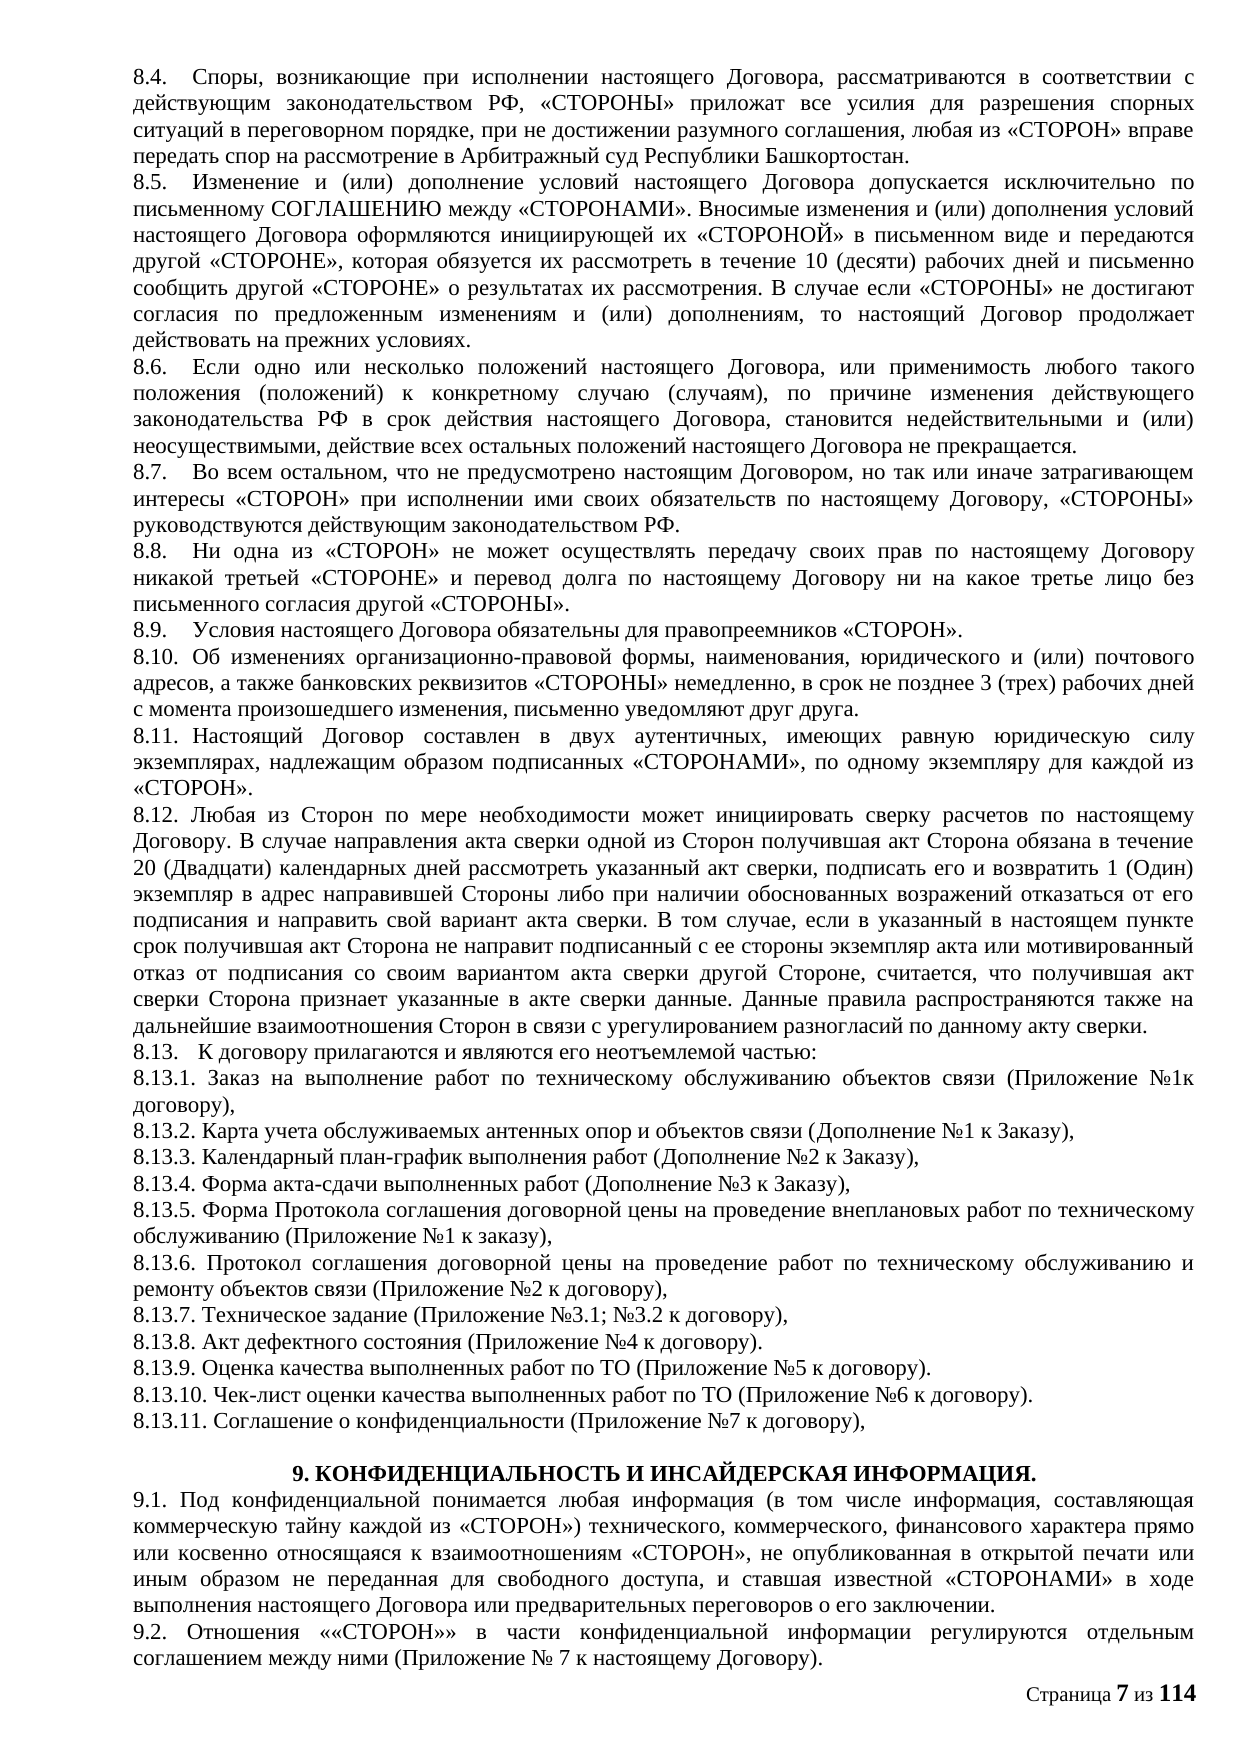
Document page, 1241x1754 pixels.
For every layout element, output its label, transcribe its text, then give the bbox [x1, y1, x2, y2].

text 8.13.6. Протокол соглашения договорной цены на проведение работ по техническому обслуживанию и ремонту объектов связи (Приложение №2 к договору), [133, 1249, 1196, 1302]
text 8.13.10. Чек-лист оценки качества выполненных работ по ТО (Приложение №6 к договору). [133, 1381, 1196, 1407]
list Условия настоящего Договора обязательны для правопреемников «СТОРОН». [133, 616, 1196, 643]
list Изменение и (или) дополнение условий настоящего Договора допускается исключительно по письменному СОГЛАШЕНИЮ между «СТОРОНАМИ». Вносимые изменения и (или) дополнения условий настоящего Договора оформляются инициирующей их «СТОРОНОЙ» в письменном виде и передаются другой «СТОРОНЕ», которая обязуется их рассмотреть в течение 10 (десяти) рабочих дней и письменно сообщить другой «СТОРОНЕ» о результатах их рассмотрения. В случае если «СТОРОНЫ» не достигают согласия по предложенным изменениям и (или) дополнениям, то настоящий Договор продолжает действовать на прежних условиях. [133, 168, 1196, 353]
list Ни одна из «СТОРОН» не может осуществлять передачу своих прав по настоящему Договору никакой третьей «СТОРОНЕ» и перевод долга по настоящему Договору ни на какое третье лицо без письменного согласия другой «СТОРОНЫ». [133, 537, 1196, 616]
list Настоящий Договор составлен в двух аутентичных, имеющих равную юридическую силу экземплярах, надлежащим образом подписанных «СТОРОНАМИ», по одному экземпляру для каждой из «СТОРОН». [133, 722, 1196, 801]
list Во всем остальном, что не предусмотрено настоящим Договором, но так или иначе затрагивающем интересы «СТОРОН» при исполнении ими своих обязательств по настоящему Договору, «СТОРОНЫ» руководствуются действующим законодательством РФ. [133, 458, 1196, 537]
text 8.13.3. Календарный план-график выполнения работ (Дополнение №2 к Заказу), [133, 1143, 1196, 1170]
text 8.13.1. Заказ на выполнение работ по техническому обслуживанию объектов связи (Приложение №1к договору), [133, 1064, 1196, 1117]
text 8.13.11. Соглашение о конфиденциальности (Приложение №7 к договору), [133, 1407, 1196, 1433]
text 9.1. Под конфиденциальной понимается любая информация (в том числе информация, составляющая коммерческую тайну каждой из «СТОРОН») технического, коммерческого, финансового характера прямо или косвенно относящаяся к взаимоотношениям «СТОРОН», не опубликованная в открытой печати или иным образом не переданная для свободного доступа, и ставшая известной «СТОРОНАМИ» в ходе выполнения настоящего Договора или предварительных переговоров о его заключении. [133, 1486, 1196, 1618]
text 8.13.2. Карта учета обслуживаемых антенных опор и объектов связи (Дополнение №1 к Заказу), [133, 1117, 1196, 1143]
text 8.13.5. Форма Протокола соглашения договорной цены на проведение внеплановых работ по техническому обслуживанию (Приложение №1 к заказу), [133, 1196, 1196, 1249]
list Об изменениях организационно-правовой формы, наименования, юридического и (или) почтового адресов, а также банковских реквизитов «СТОРОНЫ» немедленно, в срок не позднее 3 (трех) рабочих дней с момента произошедшего изменения, письменно уведомляют друг друга. [133, 643, 1196, 722]
list К договору прилагаются и являются его неотъемлемой частью: [133, 1038, 1196, 1064]
text 8.12. Любая из Сторон по мере необходимости может инициировать сверку расчетов по настоящему Договору. В случае направления акта сверки одной из Сторон получившая акт Сторона обязана в течение 20 (Двадцати) календарных дней рассмотреть указанный акт сверки, подписать его и возвратить 1 (Один) экземпляр в адрес направившей Стороны либо при наличии обоснованных возражений отказаться от его подписания и направить свой вариант акта сверки. В том случае, если в указанный в настоящем пункте срок получившая акт Сторона не направит подписанный с ее стороны экземпляр акта или мотивированный отказ от подписания со своим вариантом акта сверки другой Стороне, считается, что получившая акт сверки Сторона признает указанные в акте сверки данные. Данные правила распространяются также на дальнейшие взаимоотношения Сторон в связи с урегулированием разногласий по данному акту сверки. [133, 801, 1196, 1038]
list Споры, возникающие при исполнении настоящего Договора, рассматриваются в соответствии с действующим законодательством РФ, «СТОРОНЫ» приложат все усилия для разрешения спорных ситуаций в переговорном порядке, при не достижении разумного соглашения, любая из «СТОРОН» вправе передать спор на рассмотрение в Арбитражный суд Республики Башкортостан. [133, 63, 1196, 168]
text 8.13.7. Техническое задание (Приложение №3.1; №3.2 к договору), [133, 1302, 1196, 1328]
list 9.2. Отношения ««СТОРОН»» в части конфиденциальной информации регулируются отдельным соглашением между ними (Приложение № 7 к настоящему Договору). [133, 1618, 1196, 1671]
list Если одно или несколько положений настоящего Договора, или применимость любого такого положения (положений) к конкретному случаю (случаям), по причине изменения действующего законодательства РФ в срок действия настоящего Договора, становится недействительными и (или) неосуществимыми, действие всех остальных положений настоящего Договора не прекращается. [133, 353, 1196, 458]
text 8.13.9. Оценка качества выполненных работ по ТО (Приложение №5 к договору). [133, 1354, 1196, 1381]
text 8.13.8. Акт дефектного состояния (Приложение №4 к договору). [133, 1328, 1196, 1354]
text 8.13.4. Форма акта-сдачи выполненных работ (Дополнение №3 к Заказу), [133, 1170, 1196, 1196]
text 9. КОНФИДЕНЦИАЛЬНОСТЬ И ИНСАЙДЕРСКАЯ ИНФОРМАЦИЯ. [133, 1460, 1196, 1486]
